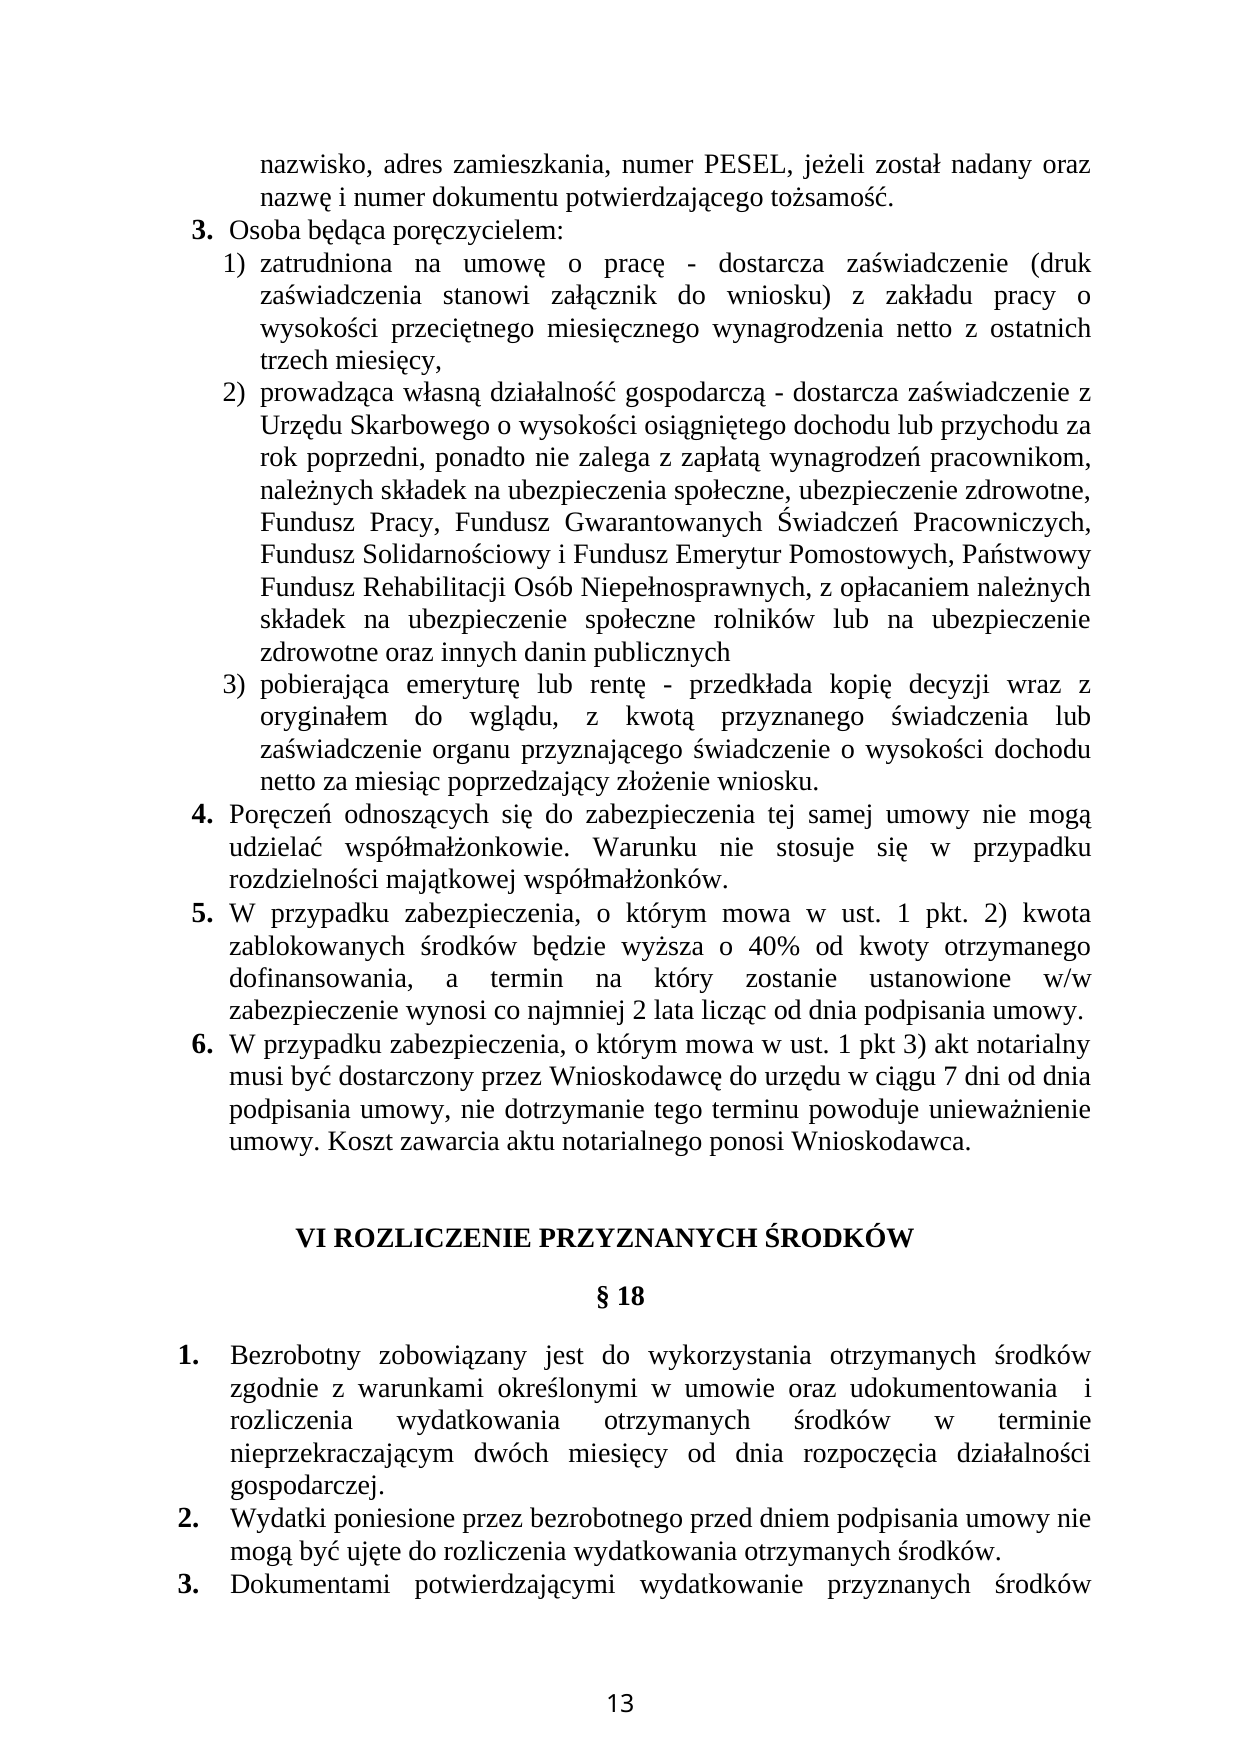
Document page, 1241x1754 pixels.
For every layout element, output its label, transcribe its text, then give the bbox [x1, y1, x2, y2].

list Wydatki poniesione przez bezrobotnego przed dniem podpisania umowy nie mogą być ujęte do rozliczenia wydatkowania otrzymanych środków. [177, 1500, 1093, 1566]
list zatrudniona na umowę o pracę - dostarcza zaświadczenie (druk zaświadczenia stanowi załącznik do wniosku) z zakładu pracy o wysokości przeciętnego miesięcznego wynagrodzenia netto z ostatnich trzech miesięcy, [222, 246, 1093, 376]
list W przypadku zabezpieczenia, o którym mowa w ust. 1 pkt. 2) kwota zablokowanych środków będzie wyższa o 40% od kwoty otrzymanego dofinansowania, a termin na który zostanie ustanowione w/w zabezpieczenie wynosi co najmniej 2 lata licząc od dnia podpisania umowy. [191, 895, 1093, 1026]
list Poręczeń odnoszących się do zabezpieczenia tej samej umowy nie mogą udzielać współmałżonkowie. Warunku nie stosuje się w przypadku rozdzielności majątkowej współmałżonków. [191, 797, 1093, 895]
list prowadząca własną działalność gospodarczą - dostarcza zaświadczenie z Urzędu Skarbowego o wysokości osiągniętego dochodu lub przychodu za rok poprzedni, ponadto nie zalega z zapłatą wynagrodzeń pracownikom, należnych składek na ubezpieczenia społeczne, ubezpieczenie zdrowotne, Fundusz Pracy, Fundusz Gwarantowanych Świadczeń Pracowniczych, Fundusz Solidarnościowy i Fundusz Emerytur Pomostowych, Państwowy Fundusz Rehabilitacji Osób Niepełnosprawnych, z opłacaniem należnych składek na ubezpieczenie społeczne rolników lub na ubezpieczenie zdrowotne oraz innych danin publicznych [222, 376, 1093, 667]
list Osoba będąca poręczycielem: [191, 212, 1093, 246]
text VI ROZLICZENIE PRZYZNANYCH ŚRODKÓW [295, 1221, 1093, 1254]
list Bezrobotny zobowiązany jest do wykorzystania otrzymanych środków zgodnie z warunkami określonymi w umowie oraz udokumentowania i rozliczenia wydatkowania otrzymanych środków w terminie nieprzekraczającym dwóch miesięcy od dnia rozpoczęcia działalności gospodarczej. [177, 1337, 1093, 1500]
list pobierająca emeryturę lub rentę - przedkłada kopię decyzji wraz z oryginałem do wglądu, z kwotą przyznanego świadczenia lub zaświadczenie organu przyznającego świadczenie o wysokości dochodu netto za miesiąc poprzedzający złożenie wniosku. [222, 667, 1093, 797]
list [221, 148, 1093, 212]
text § 18 [148, 1279, 1093, 1312]
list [177, 1566, 1093, 1600]
list W przypadku zabezpieczenia, o którym mowa w ust. 1 pkt 3) akt notarialny musi być dostarczony przez Wnioskodawcę do urzędu w ciągu 7 dni od dnia podpisania umowy, nie dotrzymanie tego terminu powoduje unieważnienie umowy. Koszt zawarcia aktu notarialnego ponosi Wnioskodawca. [191, 1026, 1093, 1156]
